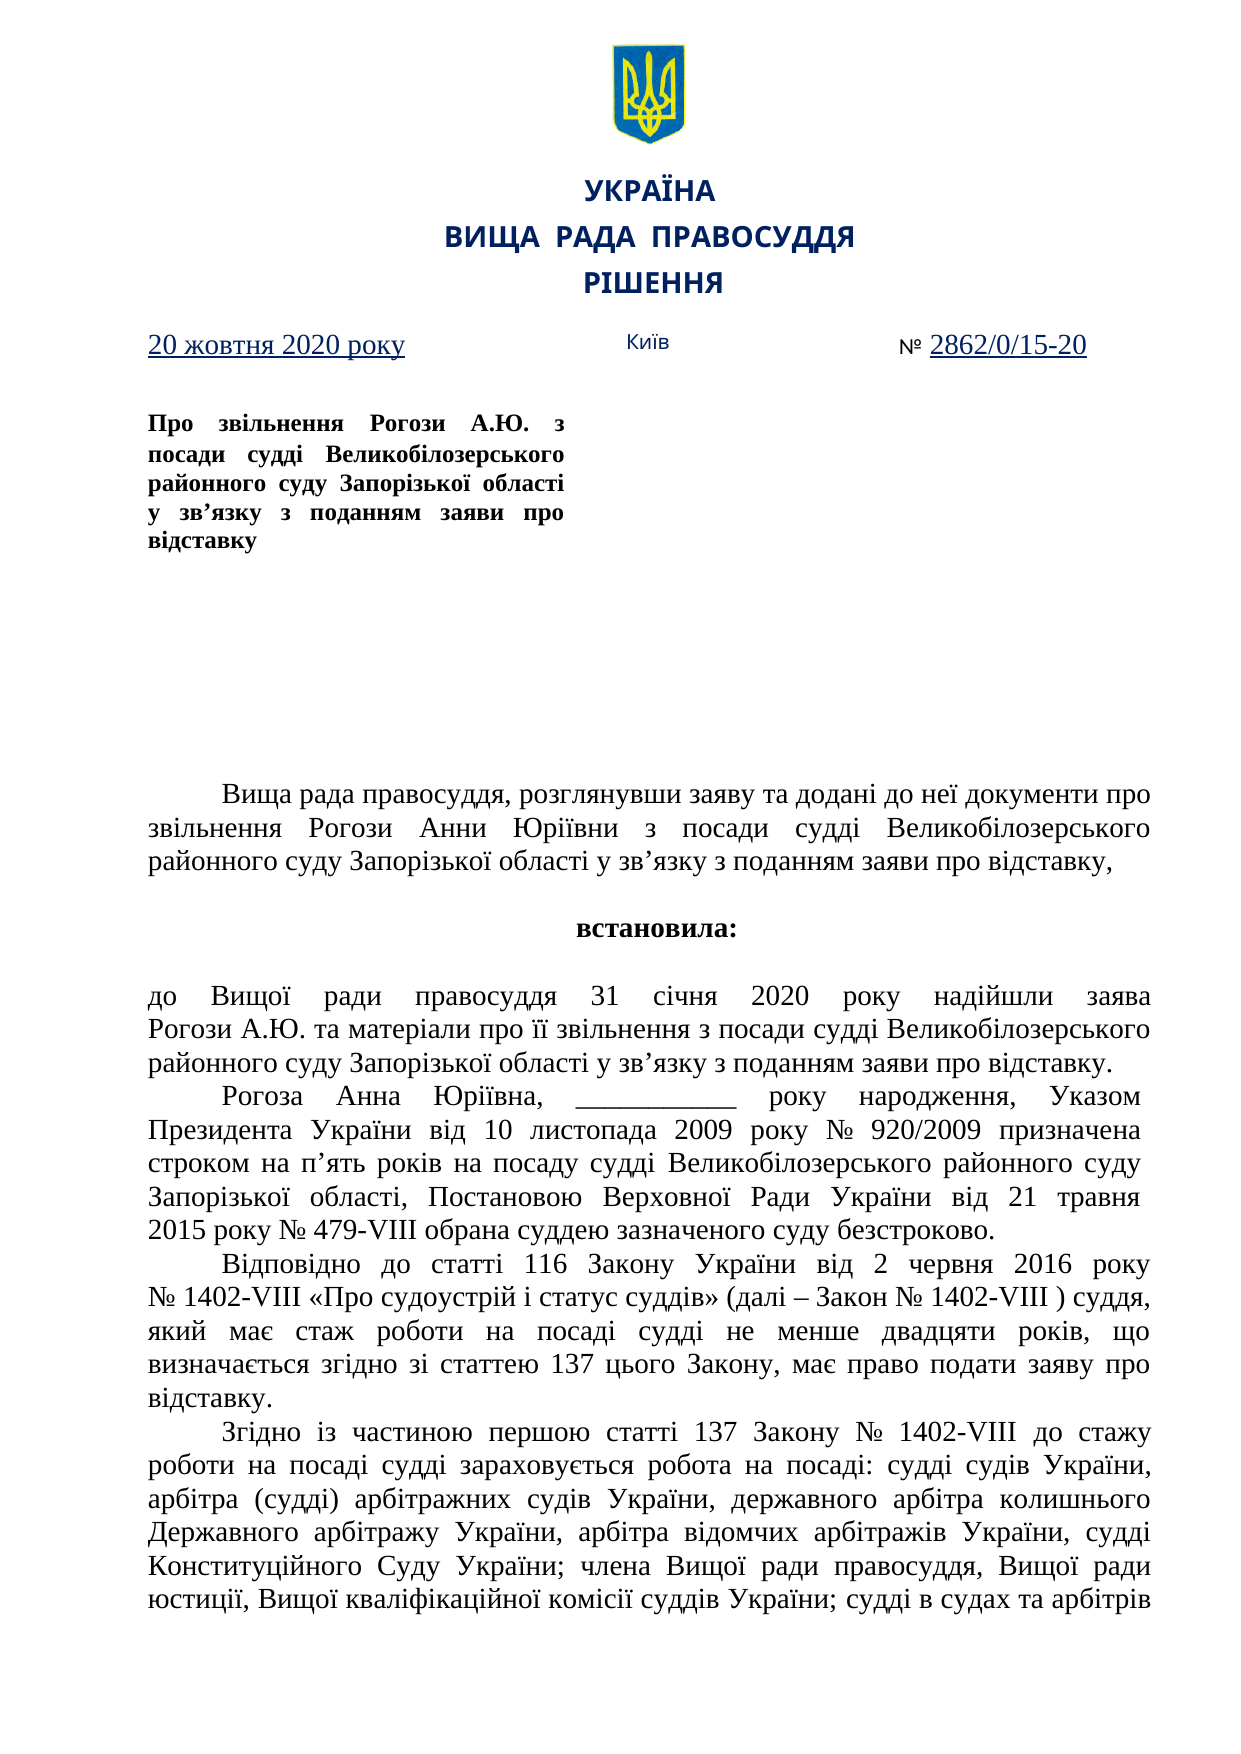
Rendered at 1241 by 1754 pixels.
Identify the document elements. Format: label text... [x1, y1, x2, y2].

text ВИЩА РАДА ПРАВОСУДДЯ [148, 216, 1152, 256]
text Відповідно до статті 116 Закону України від 2 червня 2016 року № 1402-VIII «Про судоустрій і статус суддів» (далі – Закон № 1402-VIII ) суддя, який має стаж роботи на посаді судді не менше двадцяти років, що визначається згідно зі статтею 137 цього Закону, має право подати заяву про відставку. [148, 1246, 1152, 1414]
text УКРАЇНА [148, 170, 1152, 210]
table_header Про звільнення Рогози А.Ю. з посади судді Великобілозерського районного суду Запорізької області у зв’язку з поданням заяви про відставку [136, 408, 576, 554]
picture [606, 39, 693, 152]
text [148, 1414, 1152, 1615]
text Вища рада правосуддя, розглянувши заяву та додані до неї документи про звільнення Рогози Анни Юріївни з посади судді Великобілозерського районного суду Запорізької області у зв’язку з поданням заяви про відставку, [148, 776, 1152, 877]
text Рогоза Анна Юріївна, ___________ року народження, Указом Президента України від 10 листопада 2009 року № 920/2009 призначена строком на п’ять років на посаду судді Великобілозерського районного суду Запорізької області, Постановою Верховної Ради України від 21 травня 2015 року № 479-VІІІ обрана суддею зазначеного суду безстроково. [148, 1078, 1141, 1246]
table_header № 2862/0/15-20 [804, 327, 1181, 377]
text до Вищої ради правосуддя 31 січня 2020 року надійшли заява Рогози А.Ю. та матеріали про її звільнення з посади судді Великобілозерського районного суду Запорізької області у зв’язку з поданням заяви про відставку. [148, 978, 1152, 1078]
table_header 20 жовтня 2020 року [136, 327, 459, 377]
table_header Київ [459, 327, 804, 377]
text РІШЕННЯ [148, 262, 1152, 302]
text встановила: [148, 911, 1141, 944]
